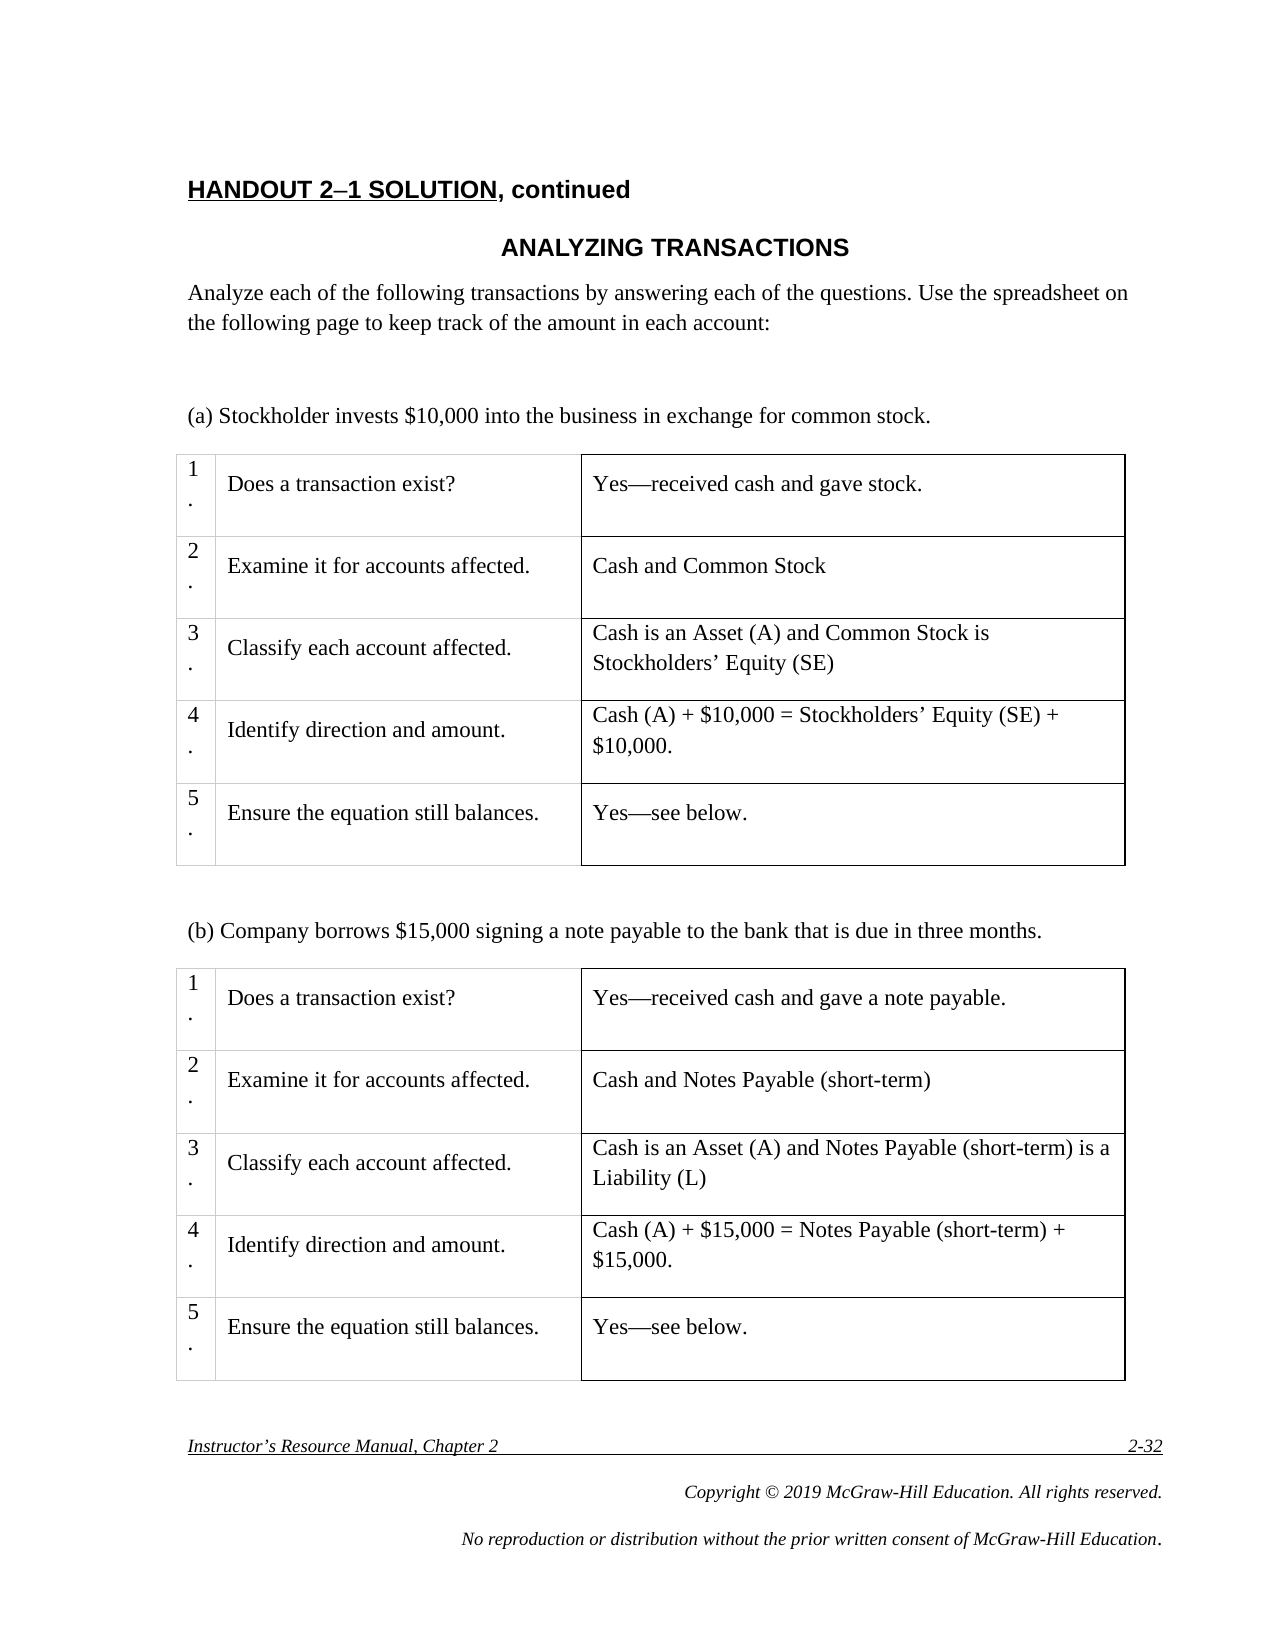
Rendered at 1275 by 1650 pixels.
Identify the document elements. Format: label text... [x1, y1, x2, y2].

table_cell Ensure the equation still balances. [216, 784, 581, 865]
table_cell 4. [177, 701, 215, 783]
table_cell 5. [177, 784, 215, 865]
table_cell Cash and Common Stock [582, 537, 1124, 618]
table_cell 3. [177, 1134, 215, 1215]
table_cell Yes—see below. [582, 784, 1124, 865]
table_cell Cash (A) + $10,000 = Stockholders’ Equity (SE) + $10,000. [582, 701, 1124, 783]
table_cell 5. [177, 1298, 215, 1379]
table_cell 3. [177, 619, 215, 700]
table_header 1. [177, 969, 215, 1050]
table_cell 2. [177, 537, 215, 618]
table_cell Cash and Notes Payable (short-term) [582, 1051, 1124, 1133]
table_cell Identify direction and amount. [216, 701, 581, 783]
table_header Does a transaction exist? [216, 455, 581, 536]
table_cell Cash is an Asset (A) and Notes Payable (short-term) is a Liability (L) [582, 1134, 1124, 1215]
table_cell 4. [177, 1216, 215, 1297]
subtitle HANDOUT 2–1 SOLUTION, continued [187, 175, 1162, 204]
table_cell Ensure the equation still balances. [216, 1298, 581, 1379]
table_cell Examine it for accounts affected. [216, 537, 581, 618]
subtitle ANALYZING TRANSACTIONS [187, 233, 1162, 262]
table_header Yes—received cash and gave a note payable. [582, 969, 1124, 1050]
table_header Does a transaction exist? [216, 969, 581, 1050]
table_cell Cash (A) + $15,000 = Notes Payable (short-term) + $15,000. [582, 1216, 1124, 1297]
table_cell Yes—see below. [582, 1298, 1124, 1379]
text Analyze each of the following transactions by answering each of the questions. Use the spreadsheet on the following page to keep track of the amount in each account: [187, 278, 1162, 335]
table_cell Classify each account affected. [216, 1134, 581, 1215]
table_cell Classify each account affected. [216, 619, 581, 700]
table_cell Examine it for accounts affected. [216, 1051, 581, 1133]
table_cell Cash is an Asset (A) and Common Stock is Stockholders’ Equity (SE) [582, 619, 1124, 700]
table_header 1. [177, 455, 215, 536]
table_header Yes—received cash and gave stock. [582, 455, 1124, 536]
text (a) Stockholder invests $10,000 into the business in exchange for common stock. [187, 402, 1162, 429]
text (b) Company borrows $15,000 signing a note payable to the bank that is due in three months. [187, 917, 1162, 943]
table_cell Identify direction and amount. [216, 1216, 581, 1297]
table_cell 2. [177, 1051, 215, 1133]
